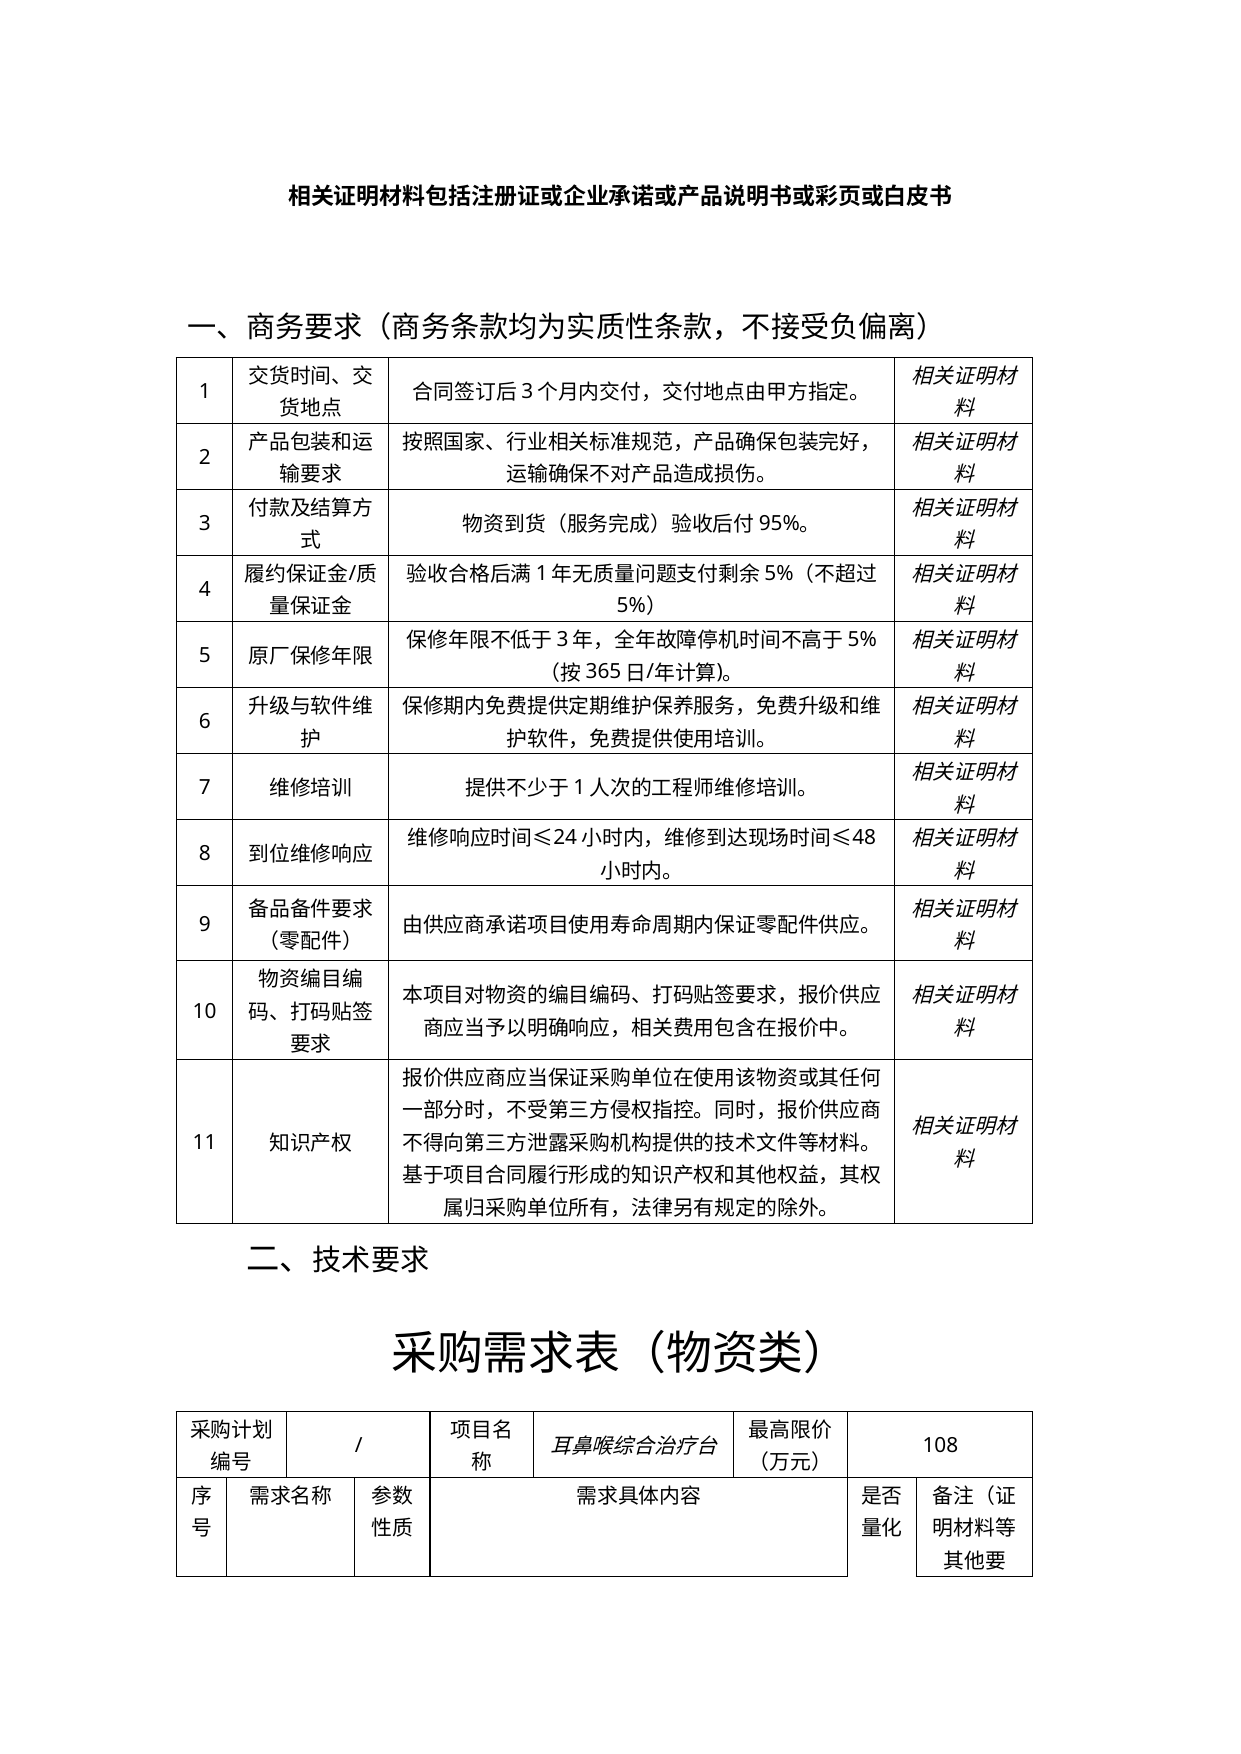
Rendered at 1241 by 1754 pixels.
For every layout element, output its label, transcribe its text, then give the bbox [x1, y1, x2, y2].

table_cell 相关证明材料 [895, 556, 1032, 621]
list 相关证明材料包括注册证或企业承诺或产品说明书或彩页或白皮书 [187, 162, 1053, 227]
table_cell 提供不少于1人次的工程师维修培训。 [389, 754, 894, 819]
table_cell 4 [177, 556, 232, 621]
table_cell 相关证明材料 [895, 961, 1032, 1059]
table_cell 相关证明材料 [895, 1060, 1032, 1222]
table_cell 报价供应商应当保证采购单位在使用该物资或其任何一部分时，不受第三方侵权指控。同时，报价供应商不得向第三方泄露采购机构提供的技术文件等材料。 基于项目合同履行形成的知识产权和其他权益，其权属归采购单位所有，法律另有规定的除外。 [389, 1060, 894, 1222]
table_cell 到位维修响应 [233, 820, 388, 885]
table_cell 备品备件要求（零配件） [233, 886, 388, 960]
table_cell 原厂保修年限 [233, 622, 388, 687]
table_cell 8 [177, 820, 232, 885]
table_header 最高限价（万元） [734, 1412, 847, 1477]
table_cell 6 [177, 688, 232, 753]
table_cell 相关证明材料 [895, 820, 1032, 885]
table_header 项目名称 [431, 1412, 533, 1477]
table_cell 相关证明材料 [895, 754, 1032, 819]
table_cell 是否 量化 [848, 1478, 916, 1576]
table_cell 5 [177, 622, 232, 687]
list 商务要求（商务条款均为实质性条款，不接受负偏离） [187, 292, 1053, 357]
table_cell 保修年限不低于3年，全年故障停机时间不高于5%（按365日/年计算)。 [389, 622, 894, 687]
table_cell 升级与软件维护 [233, 688, 388, 753]
table_cell 需求名称 [227, 1478, 354, 1576]
table_header 相关证明材料 [895, 358, 1032, 423]
table_cell 相关证明材料 [895, 886, 1032, 960]
table_cell 验收合格后满1年无质量问题支付剩余5%（不超过5%） [389, 556, 894, 621]
table_cell 按照国家、行业相关标准规范，产品确保包装完好，运输确保不对产品造成损伤。 [389, 424, 894, 489]
table_cell 维修培训 [233, 754, 388, 819]
table_cell 9 [177, 886, 232, 960]
table_cell 维修响应时间≤24小时内，维修到达现场时间≤48小时内。 [389, 820, 894, 885]
table_cell 物资编目编码、打码贴签要求 [233, 961, 388, 1059]
table_cell 履约保证金/质量保证金 [233, 556, 388, 621]
table_cell 相关证明材料 [895, 424, 1032, 489]
table_cell 2 [177, 424, 232, 489]
table_cell 11 [177, 1060, 232, 1222]
table_cell 知识产权 [233, 1060, 388, 1222]
table_header 耳鼻喉综合治疗台 [534, 1412, 733, 1477]
table_cell 保修期内免费提供定期维护保养服务，免费升级和维护软件，免费提供使用培训。 [389, 688, 894, 753]
table_cell 产品包装和运输要求 [233, 424, 388, 489]
table_cell 相关证明材料 [895, 490, 1032, 555]
table_cell 付款及结算方式 [233, 490, 388, 555]
subtitle 技术要求 [187, 1223, 1053, 1288]
table_cell 3 [177, 490, 232, 555]
table_cell 本项目对物资的编目编码、打码贴签要求，报价供应商应当予以明确响应，相关费用包含在报价中。 [389, 961, 894, 1059]
text 采购需求表（物资类） [187, 1301, 1053, 1398]
table_cell 相关证明材料 [895, 688, 1032, 753]
table_header / [287, 1412, 429, 1477]
table_header 合同签订后3个月内交付，交付地点由甲方指定。 [389, 358, 894, 423]
table_header 1 [177, 358, 232, 423]
table_header 采购计划 编号 [177, 1412, 286, 1477]
table_cell 备注（证明材料等其他要求） [917, 1478, 1032, 1576]
table_cell 序号 [177, 1478, 226, 1576]
table_cell 10 [177, 961, 232, 1059]
table_header 108 [848, 1412, 1032, 1477]
table_cell 7 [177, 754, 232, 819]
table_cell 参数 性质 [355, 1478, 429, 1576]
table_cell 物资到货（服务完成）验收后付95%。 [389, 490, 894, 555]
table_cell 由供应商承诺项目使用寿命周期内保证零配件供应。 [389, 886, 894, 960]
table_cell 需求具体内容 [431, 1478, 847, 1576]
table_cell 相关证明材料 [895, 622, 1032, 687]
table_header 交货时间、交货地点 [233, 358, 388, 423]
